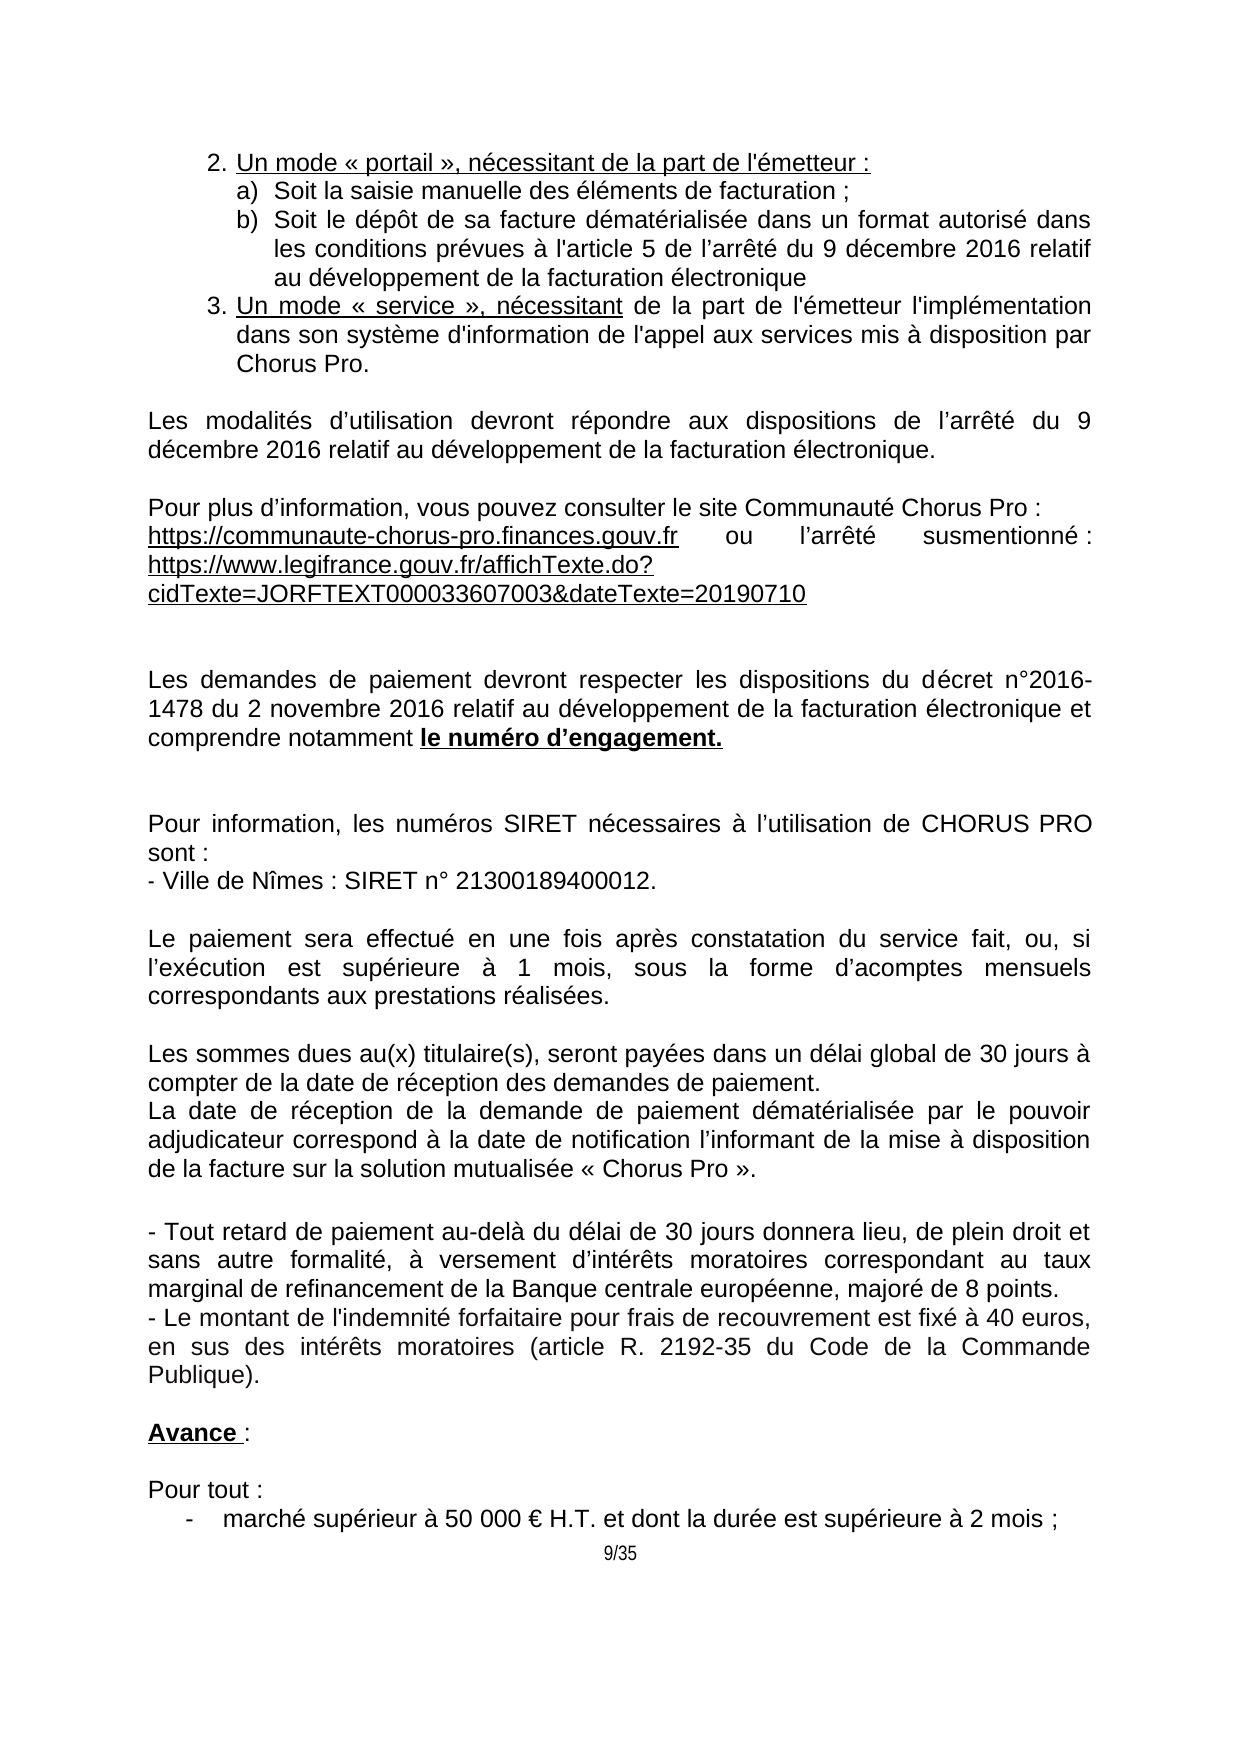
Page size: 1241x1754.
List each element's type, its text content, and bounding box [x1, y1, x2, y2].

text La date de réception de la demande de paiement dématérialisée par le pouvoir adjudicateur correspond à la date de notification l’informant de la mise à disposition de la facture sur la solution mutualisée « Chorus Pro ». [148, 1096, 1093, 1183]
list Ville de Nîmes : SIRET n° 21300189400012. [148, 866, 1093, 895]
list Un mode « service », nécessitant de la part de l'émetteur l'implémentation dans son système d'information de l'appel aux services mis à disposition par Chorus Pro. [207, 291, 1093, 378]
text Pour tout : [148, 1475, 1093, 1504]
text Pour plus d’information, vous pouvez consulter le site Communauté Chorus Pro : [148, 493, 1093, 521]
list Un mode « portail », nécessitant de la part de l'émetteur : [207, 148, 1093, 176]
text Les sommes dues au(x) titulaire(s), seront payées dans un délai global de 30 jours à compter de la date de réception des demandes de paiement. [148, 1039, 1093, 1096]
text Pour information, les numéros SIRET nécessaires à l’utilisation de CHORUS PRO sont : [148, 809, 1093, 866]
text Le paiement sera effectué en une fois après constatation du service fait, ou, si l’exécution est supérieure à 1 mois, sous la forme d’acomptes mensuels correspondants aux prestations réalisées. [148, 924, 1093, 1010]
text - Tout retard de paiement au-delà du délai de 30 jours donnera lieu, de plein droit et sans autre formalité, à versement d’intérêts moratoires correspondant au taux marginal de refinancement de la Banque centrale européenne, majoré de 8 points. [148, 1217, 1093, 1303]
text Avance : [148, 1418, 1093, 1447]
text Les modalités d’utilisation devront répondre aux dispositions de l’arrêté du 9 décembre 2016 relatif au développement de la facturation électronique. [148, 406, 1093, 464]
list Soit la saisie manuelle des éléments de facturation ; [236, 176, 1093, 205]
text Les demandes de paiement devront respecter les dispositions du décret n°2016-1478 du 2 novembre 2016 relatif au développement de la facturation électronique et comprendre notamment le numéro d’engagement. [148, 665, 1093, 751]
list marché supérieur à 50 000 € H.T. et dont la durée est supérieure à 2 mois ; [185, 1504, 1093, 1533]
list Soit le dépôt de sa facture dématérialisée dans un format autorisé dans les conditions prévues à l'article 5 de l’arrêté du 9 décembre 2016 relatif au développement de la facturation électronique [236, 205, 1093, 291]
text https://communaute-chorus-pro.finances.gouv.fr ou l’arrêté susmentionné : https://www.legifrance.gouv.fr/affichTexte.do?cidTexte=JORFTEXT000033607003&dateTexte=20190710 [148, 521, 1093, 608]
text - Le montant de l'indemnité forfaitaire pour frais de recouvrement est fixé à 40 euros, en sus des intérêts moratoires (article R. 2192-35 du Code de la Commande Publique). [148, 1303, 1093, 1389]
